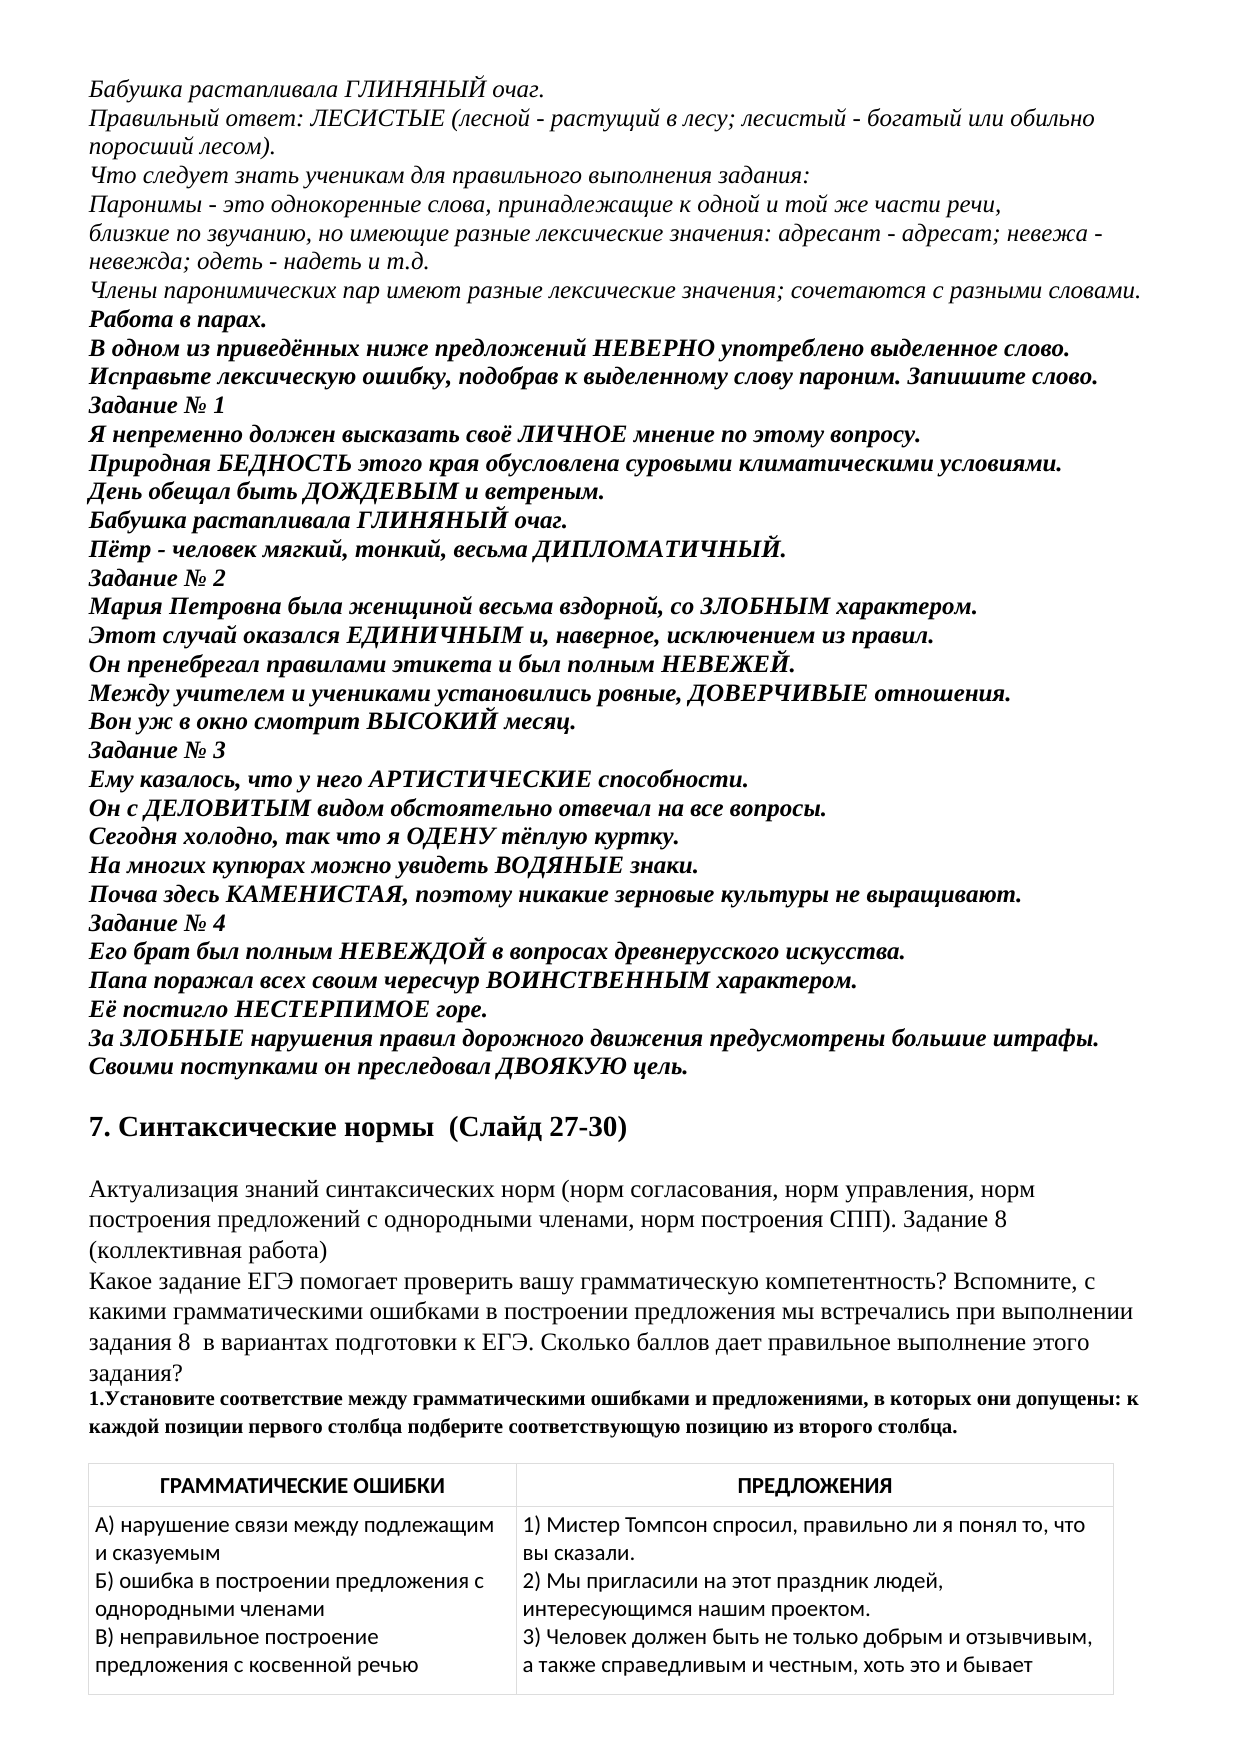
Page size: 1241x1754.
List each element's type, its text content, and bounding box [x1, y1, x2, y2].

text Задание № 4 [89, 908, 1152, 936]
text Я непременно должен высказать своё ЛИЧНОЕ мнение по этому вопросу. [89, 419, 1152, 448]
text День обещал быть ДОЖДЕВЫМ и ветреным. [89, 476, 1152, 505]
text Он с ДЕЛОВИТЫМ видом обстоятельно отвечал на все вопросы. [89, 793, 1152, 821]
text На многих купюрах можно увидеть ВОДЯНЫЕ знаки. [89, 850, 1152, 879]
text Бабушка растапливала ГЛИНЯНЫЙ очаг. [89, 505, 1152, 534]
table_header ПРЕДЛОЖЕНИЯ [517, 1464, 1113, 1506]
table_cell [89, 1507, 516, 1694]
text Этот случай оказался ЕДИНИЧНЫМ и, наверное, исключением из правил. [89, 620, 1152, 649]
text Вон уж в окно смотрит ВЫСОКИЙ месяц. [89, 706, 1152, 735]
text Его брат был полным НЕВЕЖДОЙ в вопросах древнерусского искусства. [89, 936, 1152, 965]
text Пётр - человек мягкий, тонкий, весьма ДИПЛОМАТИЧНЫЙ. [89, 534, 1152, 563]
text Сегодня холодно, так что я ОДЕНУ тёплую куртку. [89, 821, 1152, 850]
text За ЗЛОБНЫЕ нарушения правил дорожного движения предусмотрены большие штрафы. [89, 1023, 1152, 1051]
text Актуализация знаний синтаксических норм (норм согласования, норм управления, норм построения предложений с однородными членами, норм построения СПП). Задание 8 (коллективная работа) [89, 1172, 1152, 1264]
text Её постигло НЕСТЕРПИМОЕ горе. [89, 994, 1152, 1023]
text Задание № 2 [89, 563, 1152, 591]
text Задание № 1 [89, 390, 1152, 419]
text Правильный ответ: ЛЕСИСТЫЕ (лесной - растущий в лесу; лесистый - богатый или обильно поросший лесом). [89, 103, 1152, 160]
text Бабушка растапливала ГЛИНЯНЫЙ очаг. [89, 74, 1152, 103]
text Он пренебрегал правилами этикета и был полным НЕВЕЖЕЙ. [89, 649, 1152, 678]
text Почва здесь КАМЕНИСТАЯ, поэтому никакие зерновые культуры не выращивают. [89, 879, 1152, 908]
text Природная БЕДНОСТЬ этого края обусловлена суровыми климатическими условиями. [89, 448, 1152, 476]
text Паронимы - это однокоренные слова, принадлежащие к одной и той же части речи, близкие по звучанию, но имеющие разные лексические значения: адресант - адресат; невежа - невежда; одеть - надеть и т.д. [89, 189, 1152, 275]
text Мария Петровна была женщиной весьма вздорной, со ЗЛОБНЫМ характером. [89, 591, 1152, 620]
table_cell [517, 1507, 1113, 1694]
text В одном из приведённых ниже предложений НЕВЕРНО употреблено выделенное слово. Исправьте лексическую ошибку, подобрав к выделенному слову пароним. Запишите слово. [89, 333, 1152, 390]
text Ему казалось, что у него АРТИСТИЧЕСКИЕ способности. [89, 764, 1152, 793]
text 1.Установите соответствие между грамматическими ошибками и предложениями, в которых они допущены: к каждой позиции первого столбца подберите соответствующую позицию из второго столбца. [89, 1386, 1152, 1438]
text Какое задание ЕГЭ помогает проверить вашу грамматическую компетентность? Вспомните, с какими грамматическими ошибками в построении предложения мы встречались при выполнении задания 8 в вариантах подготовки к ЕГЭ. Сколько баллов дает правильное выполнение этого задания? [89, 1264, 1152, 1386]
text Что следует знать ученикам для правильного выполнения задания: [89, 160, 1152, 189]
table_header ГРАММАТИЧЕСКИЕ ОШИБКИ [89, 1464, 516, 1506]
text Работа в парах. [89, 304, 1152, 333]
text Члены паронимических пар имеют разные лексические значения; сочетаются с разными словами. [89, 275, 1152, 304]
text Папа поражал всех своим чересчур ВОИНСТВЕННЫМ характером. [89, 965, 1152, 994]
text Между учителем и учениками установились ровные, ДОВЕРЧИВЫЕ отношения. [89, 678, 1152, 706]
text Задание № 3 [89, 735, 1152, 764]
text Своими поступками он преследовал ДВОЯКУЮ цель. [89, 1051, 1152, 1080]
text 7. Синтаксические нормы (Слайд 27-30) [89, 1109, 1152, 1143]
